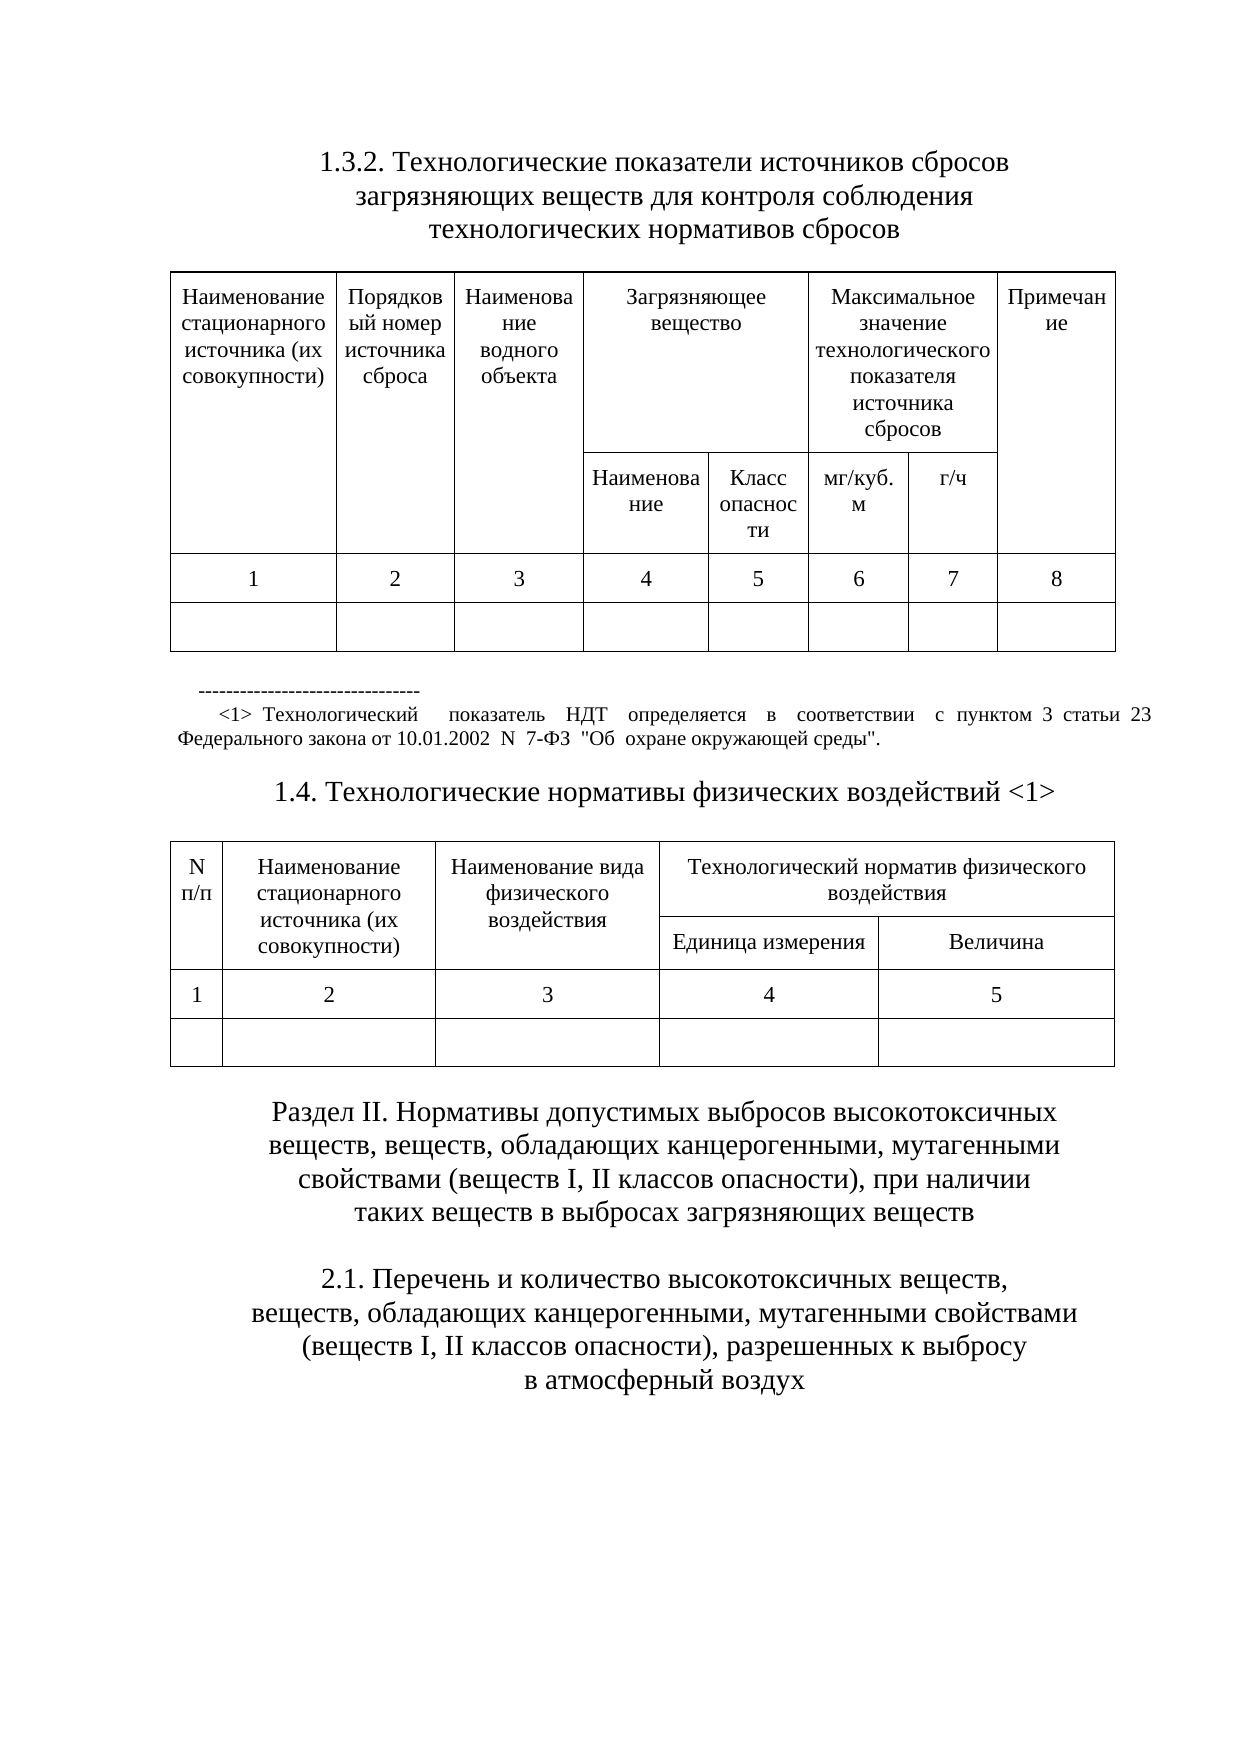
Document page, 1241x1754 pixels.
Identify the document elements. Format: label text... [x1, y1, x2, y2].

table_cell [436, 1019, 659, 1066]
text веществ, веществ, обладающих канцерогенными, мутагенными [177, 1127, 1152, 1161]
table_header Наименование водного объекта [455, 273, 583, 553]
table_cell 5 [879, 970, 1114, 1018]
table_header Наименование вида физического воздействия [436, 842, 659, 969]
text -------------------------------- [177, 678, 1152, 702]
text 1.4. Технологические нормативы физических воздействий <1> [177, 774, 1152, 808]
table_cell мг/куб. м [809, 453, 908, 553]
table_cell 6 [809, 554, 908, 602]
text в атмосферный воздух [177, 1362, 1152, 1396]
table_header Технологический норматив физического воздействия [660, 842, 1114, 916]
table_cell [455, 603, 583, 651]
table_cell 7 [909, 554, 997, 602]
text веществ, обладающих канцерогенными, мутагенными свойствами [177, 1295, 1152, 1328]
text Раздел II. Нормативы допустимых выбросов высокотоксичных [177, 1094, 1152, 1127]
table_cell [171, 1019, 222, 1066]
table_header Наименование стационарного источника (их совокупности) [171, 273, 336, 553]
text <1> Технологический показатель НДТ определяется в соответствии с пунктом 3 статьи 23 Федерального закона от 10.01.2002 N 7-ФЗ "Об охране окружающей среды". [177, 702, 1152, 750]
table_cell [709, 603, 808, 651]
text 2.1. Перечень и количество высокотоксичных веществ, [177, 1261, 1152, 1295]
table_cell 3 [436, 970, 659, 1018]
table_cell 1 [171, 554, 336, 602]
table_cell [879, 1019, 1114, 1066]
table_cell 2 [337, 554, 454, 602]
table_cell Единица измерения [660, 917, 878, 969]
table_cell [998, 603, 1115, 651]
table_header Наименование стационарного источника (их совокупности) [223, 842, 435, 969]
table_cell 2 [223, 970, 435, 1018]
table_cell [171, 603, 336, 651]
table_cell [337, 603, 454, 651]
text 1.3.2. Технологические показатели источников сбросов [177, 144, 1152, 178]
table_cell [584, 603, 708, 651]
table_cell Класс опасности [709, 453, 808, 553]
table_cell [223, 1019, 435, 1066]
table_cell 1 [171, 970, 222, 1018]
table_cell 5 [709, 554, 808, 602]
text (веществ I, II классов опасности), разрешенных к выбросу [177, 1328, 1152, 1362]
table_cell [660, 1019, 878, 1066]
table_cell [909, 603, 997, 651]
table_header Загрязняющее вещество [584, 273, 808, 452]
table_cell [809, 603, 908, 651]
table_cell 8 [998, 554, 1115, 602]
text таких веществ в выбросах загрязняющих веществ [177, 1194, 1152, 1228]
table_cell г/ч [909, 453, 997, 553]
table_header Примечание [998, 273, 1115, 553]
table_header Порядковый номер источника сброса [337, 273, 454, 553]
table_cell 4 [584, 554, 708, 602]
text свойствами (веществ I, II классов опасности), при наличии [177, 1161, 1152, 1194]
table_cell 4 [660, 970, 878, 1018]
text загрязняющих веществ для контроля соблюдения [177, 178, 1152, 212]
table_cell Наименование [584, 453, 708, 553]
table_cell 3 [455, 554, 583, 602]
table_header Максимальное значение технологического показателя источника сбросов [809, 273, 997, 452]
table_cell Величина [879, 917, 1114, 969]
table_header N п/п [171, 842, 222, 969]
text технологических нормативов сбросов [177, 212, 1152, 245]
